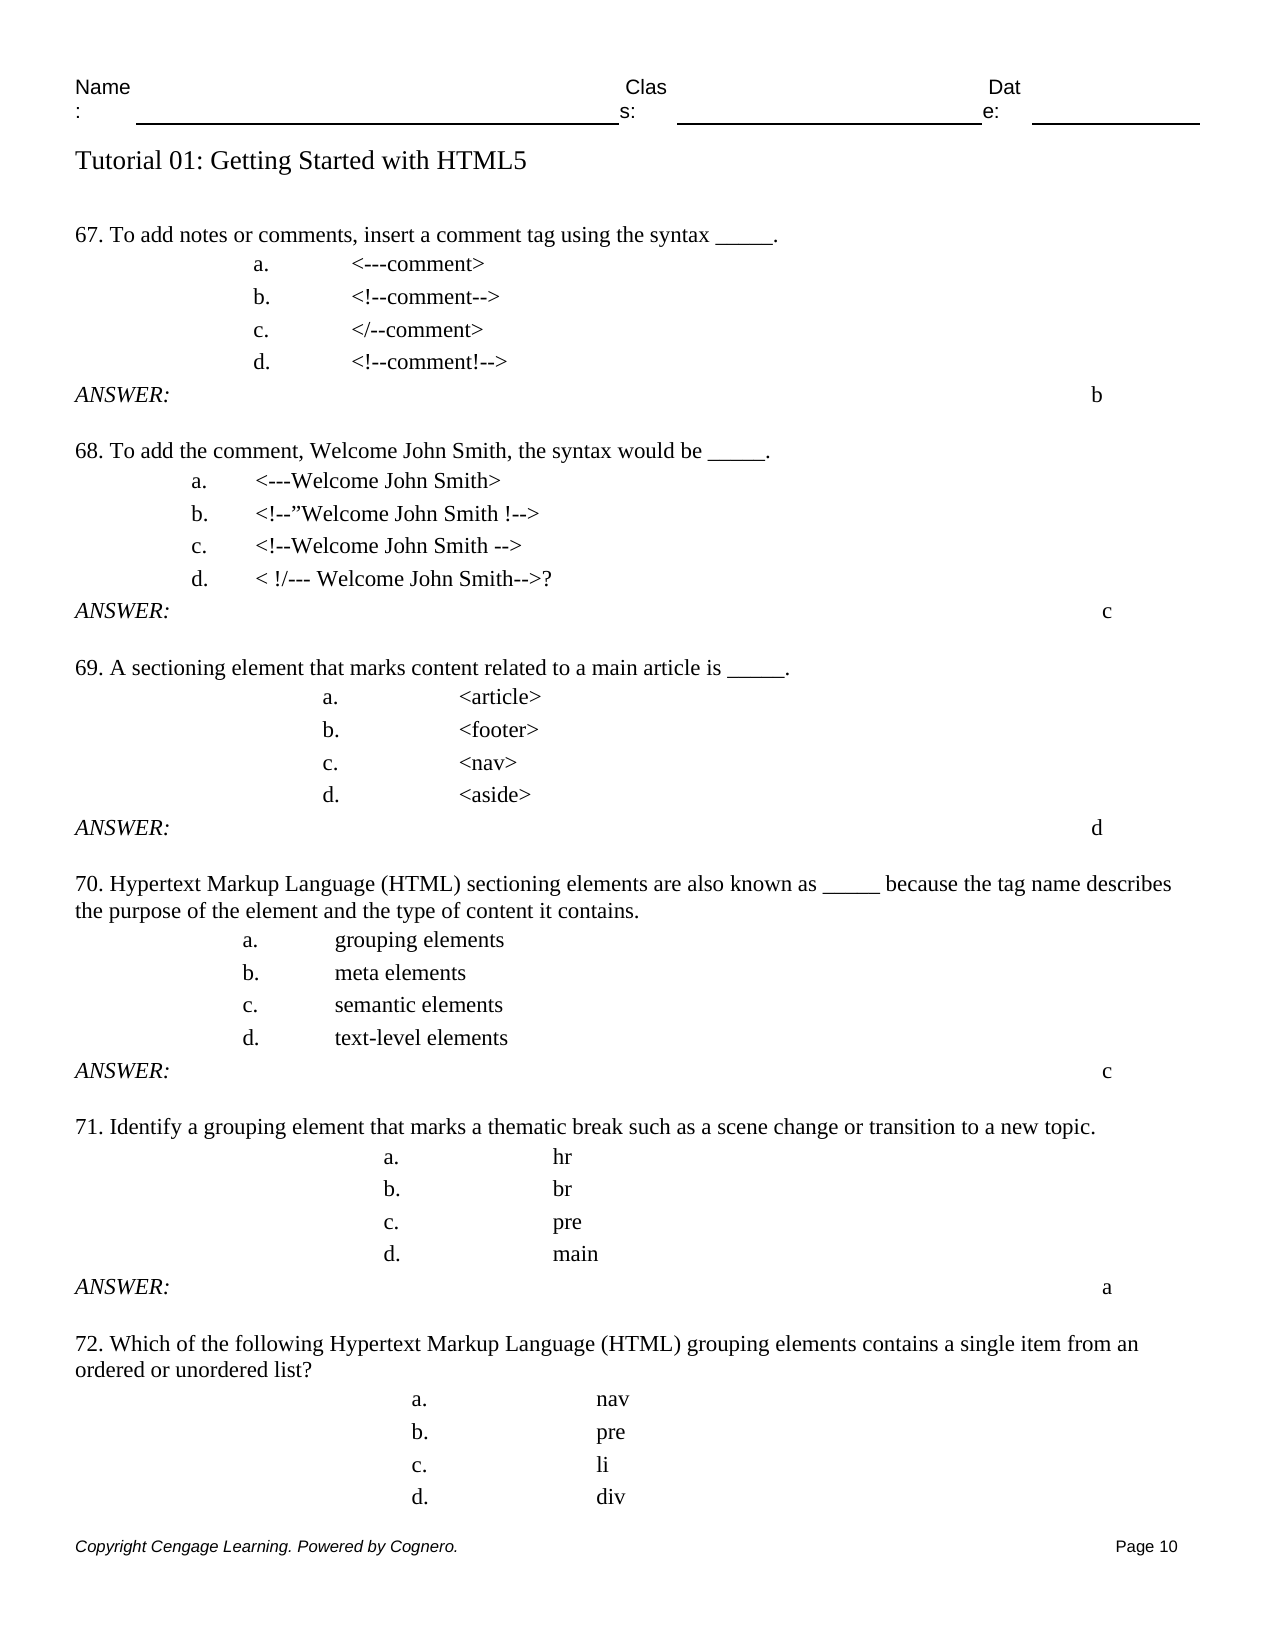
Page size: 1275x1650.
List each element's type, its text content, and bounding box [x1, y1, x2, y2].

table_header 71. ​Identify a grouping element that marks a thematic break such as a scene change or transition to a new topic. [75, 1113, 1200, 1303]
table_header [75, 1330, 1200, 1513]
table_header 67. ​To add notes or comments, insert a comment tag using the syntax _____. [75, 221, 1200, 411]
table_header 69. ​A sectioning element that marks content related to a main article is _____. [75, 654, 1200, 843]
table_header 70. ​Hypertext Markup Language (HTML) sectioning elements are also known as _____ because the tag name describes the purpose of the element and the type of content it contains. [75, 870, 1200, 1086]
table_header 68. ​To add the comment, Welcome John Smith, the syntax would be _____. [75, 438, 1200, 627]
